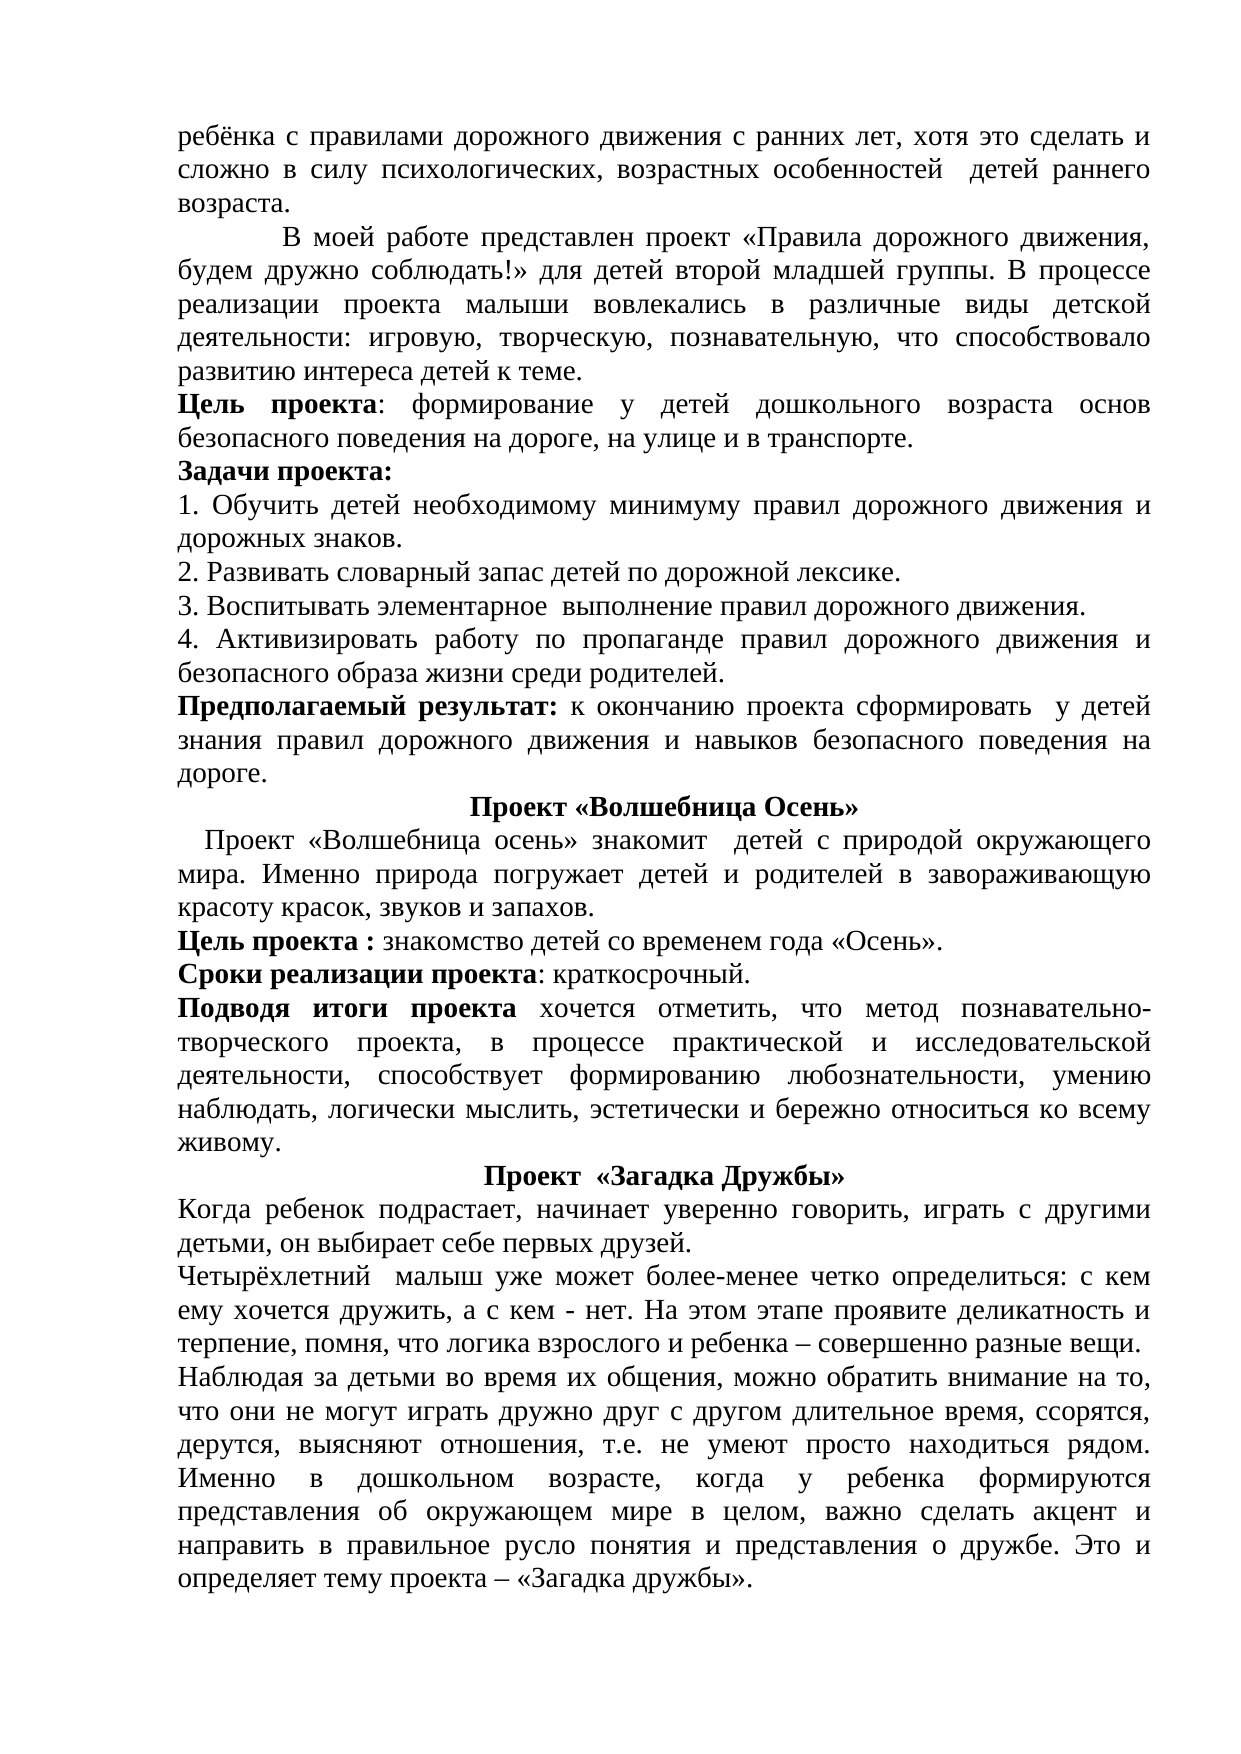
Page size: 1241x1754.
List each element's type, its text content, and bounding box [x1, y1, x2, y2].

text Наблюдая за детьми во время их общения, можно обратить внимание на то, что они не могут играть дружно друг с другом длительное время, ссорятся, дерутся, выясняют отношения, т.е. не умеют просто находиться рядом. Именно в дошкольном возрасте, когда у ребенка формируются представления об окружающем мире в целом, важно сделать акцент и направить в правильное русло понятия и представления о дружбе. Это и определяет тему проекта – «Загадка дружбы». [177, 1359, 1152, 1594]
text Сроки реализации проекта: краткосрочный. [177, 957, 1152, 990]
text Когда ребенок подрастает, начинает уверенно говорить, играть с другими детьми, он выбирает себе первых друзей. [177, 1191, 1152, 1258]
text 3. Воспитывать элементарное выполнение правил дорожного движения. [177, 588, 1152, 621]
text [177, 118, 1152, 219]
text 1. Обучить детей необходимому минимуму правил дорожного движения и дорожных знаков. [177, 487, 1152, 554]
text Четырёхлетний малыш уже может более-менее четко определиться: с кем ему хочется дружить, а с кем - нет. На этом этапе проявите деликатность и терпение, помня, что логика взрослого и ребенка – совершенно разные вещи. [177, 1258, 1152, 1359]
text Проект «Загадка Дружбы» [177, 1158, 1152, 1191]
text 2. Развивать словарный запас детей по дорожной лексике. [177, 554, 1152, 588]
text Предполагаемый результат: к окончанию проекта сформировать у детей знания правил дорожного движения и навыков безопасного поведения на дороге. [177, 688, 1152, 789]
text Цель проекта: формирование у детей дошкольного возраста основ безопасного поведения на дороге, на улице и в транспорте. [177, 386, 1152, 453]
text Цель проекта : знакомство детей со временем года «Осень». [177, 923, 1152, 957]
text Проект «Волшебница Осень» [177, 789, 1152, 822]
text Проект «Волшебница осень» знакомит детей с природой окружающего мира. Именно природа погружает детей и родителей в завораживающую красоту красок, звуков и запахов. [177, 822, 1152, 923]
text Задачи проекта: [177, 453, 1152, 487]
text 4. Активизировать работу по пропаганде правил дорожного движения и безопасного образа жизни среди родителей. [177, 621, 1152, 688]
text Подводя итоги проекта хочется отметить, что метод познавательно-творческого проекта, в процессе практической и исследовательской деятельности, способствует формированию любознательности, умению наблюдать, логически мыслить, эстетически и бережно относиться ко всему живому. [177, 990, 1152, 1158]
text В моей работе представлен проект «Правила дорожного движения, будем дружно соблюдать!» для детей второй младшей группы. В процессе реализации проекта малыши вовлекались в различные виды детской деятельности: игровую, творческую, познавательную, что способствовало развитию интереса детей к теме. [177, 219, 1152, 386]
